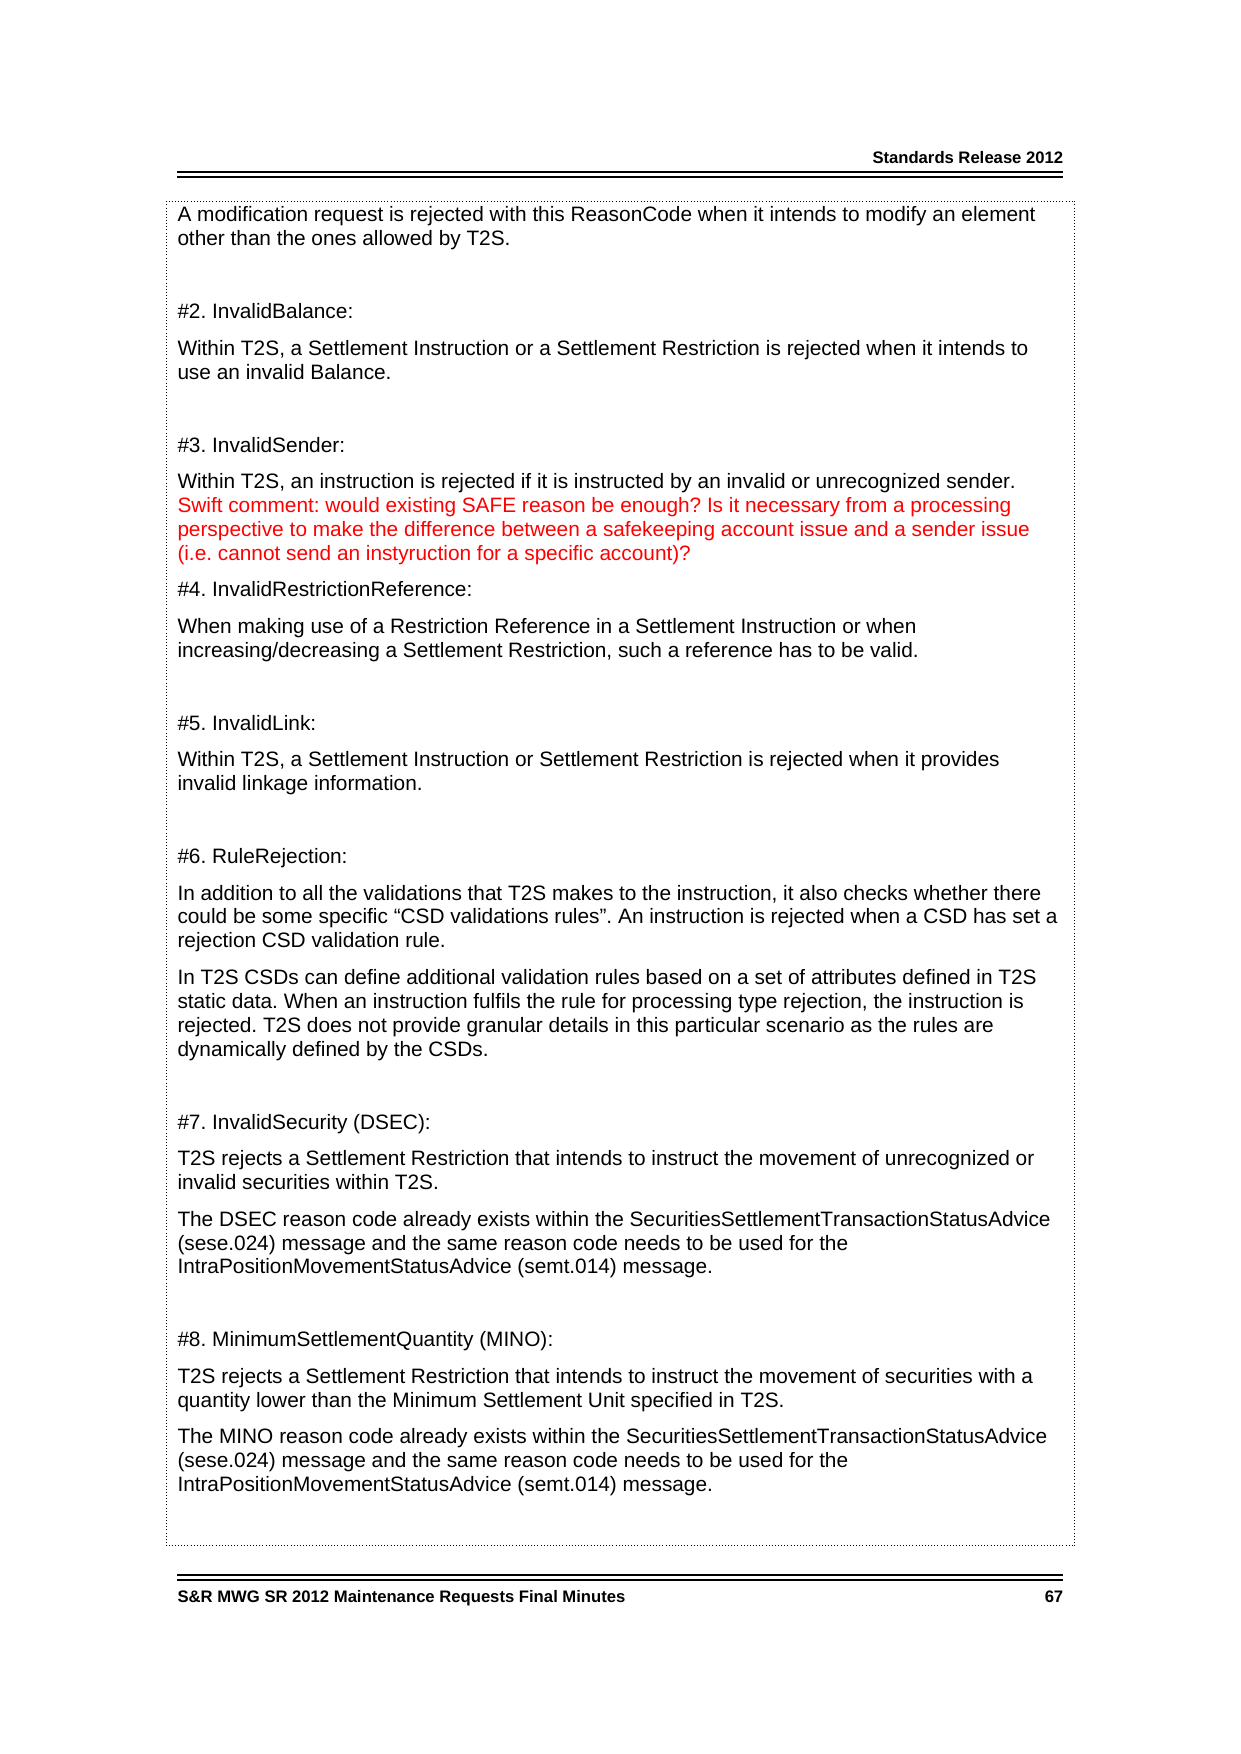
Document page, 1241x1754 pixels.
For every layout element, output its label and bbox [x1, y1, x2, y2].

table_cell [166, 201, 1074, 1545]
